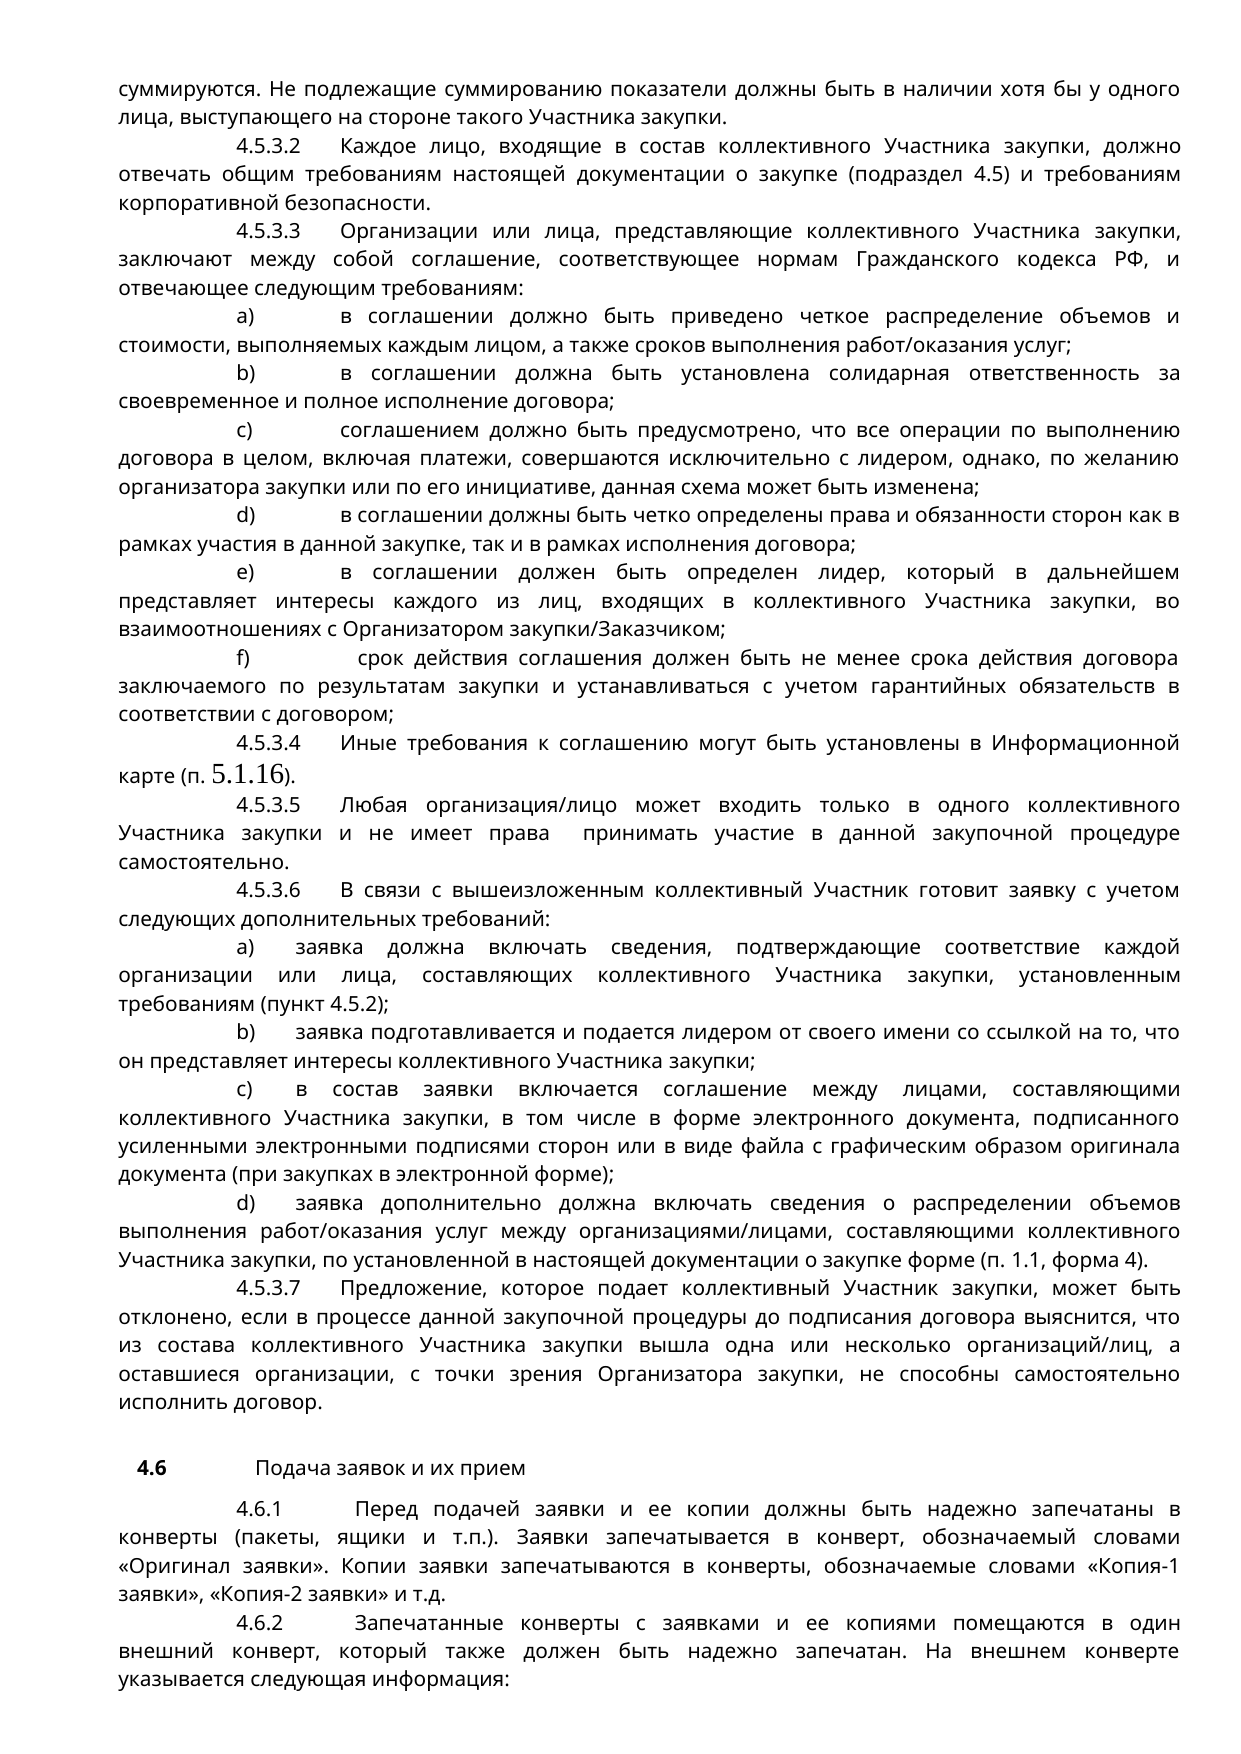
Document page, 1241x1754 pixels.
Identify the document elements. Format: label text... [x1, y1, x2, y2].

list в состав заявки включается соглашение между лицами, составляющими коллективного Участника закупки, в том числе в форме электронного документа, подписанного усиленными электронными подписями сторон или в виде файла с графическим образом оригинала документа (при закупках в электронной форме); [118, 1074, 1181, 1188]
text b) в соглашении должна быть установлена солидарная ответственность за своевременное и полное исполнение договора; [118, 358, 1181, 415]
list Перед подачей заявки и ее копии должны быть надежно запечатаны в конверты (пакеты, ящики и т.п.). Заявки запечатывается в конверт, обозначаемый словами «Оригинал заявки». Копии заявки запечатываются в конверты, обозначаемые словами «Копия-1 заявки», «Копия-2 заявки» и т.д. [118, 1494, 1181, 1608]
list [118, 74, 1181, 131]
text c) соглашением должно быть предусмотрено, что все операции по выполнению договора в целом, включая платежи, совершаются исключительно с лидером, однако, по желанию организатора закупки или по его инициативе, данная схема может быть изменена; [118, 415, 1181, 500]
list заявка подготавливается и подается лидером от своего имени со ссылкой на то, что он представляет интересы коллективного Участника закупки; [118, 1017, 1181, 1074]
list В связи с вышеизложенным коллективный Участник готовит заявку с учетом следующих дополнительных требований: [118, 875, 1181, 932]
subtitle Подача заявок и их прием [137, 1453, 1181, 1481]
list Организации или лица, представляющие коллективного Участника закупки, заключают между собой соглашение, соответствующее нормам Гражданского кодекса РФ, и отвечающее следующим требованиям: [118, 216, 1181, 301]
list Иные требования к соглашению могут быть установлены в Информационной карте (п. 5.1.18). [118, 728, 1181, 790]
text f) срок действия соглашения должен быть не менее срока действия договора заключаемого по результатам закупки и устанавливаться с учетом гарантийных обязательств в соответствии с договором; [118, 643, 1181, 728]
text d) в соглашении должны быть четко определены права и обязанности сторон как в рамках участия в данной закупке, так и в рамках исполнения договора; [118, 500, 1181, 557]
list Каждое лицо, входящие в состав коллективного Участника закупки, должно отвечать общим требованиям настоящей документации о закупке (подраздел 4.5) и требованиям корпоративной безопасности. [118, 131, 1181, 216]
list Предложение, которое подает коллективный Участник закупки, может быть отклонено, если в процессе данной закупочной процедуры до подписания договора выяснится, что из состава коллективного Участника закупки вышла одна или несколько организаций/лиц, а оставшиеся организации, с точки зрения Организатора закупки, не способны самостоятельно исполнить договор. [118, 1273, 1181, 1416]
list заявка дополнительно должна включать сведения о распределении объемов выполнения работ/оказания услуг между организациями/лицами, составляющими коллективного Участника закупки, по установленной в настоящей документации о закупке форме (п. 6.4, форма 4). [118, 1188, 1181, 1273]
text a) в соглашении должно быть приведено четкое распределение объемов и стоимости, выполняемых каждым лицом, а также сроков выполнения работ/оказания услуг; [118, 301, 1181, 358]
text e) в соглашении должен быть определен лидер, который в дальнейшем представляет интересы каждого из лиц, входящих в коллективного Участника закупки, во взаимоотношениях с Организатором закупки/Заказчиком; [118, 557, 1181, 643]
list Любая организация/лицо может входить только в одного коллективного Участника закупки и не имеет права принимать участие в данной закупочной процедуре самостоятельно. [118, 790, 1181, 875]
list заявка должна включать сведения, подтверждающие соответствие каждой организации или лица, составляющих коллективного Участника закупки, установленным требованиям (пункт 4.5.2); [118, 932, 1181, 1017]
list Запечатанные конверты с заявками и ее копиями помещаются в один внешний конверт, который также должен быть надежно запечатан. На внешнем конверте указывается следующая информация: [118, 1608, 1181, 1693]
